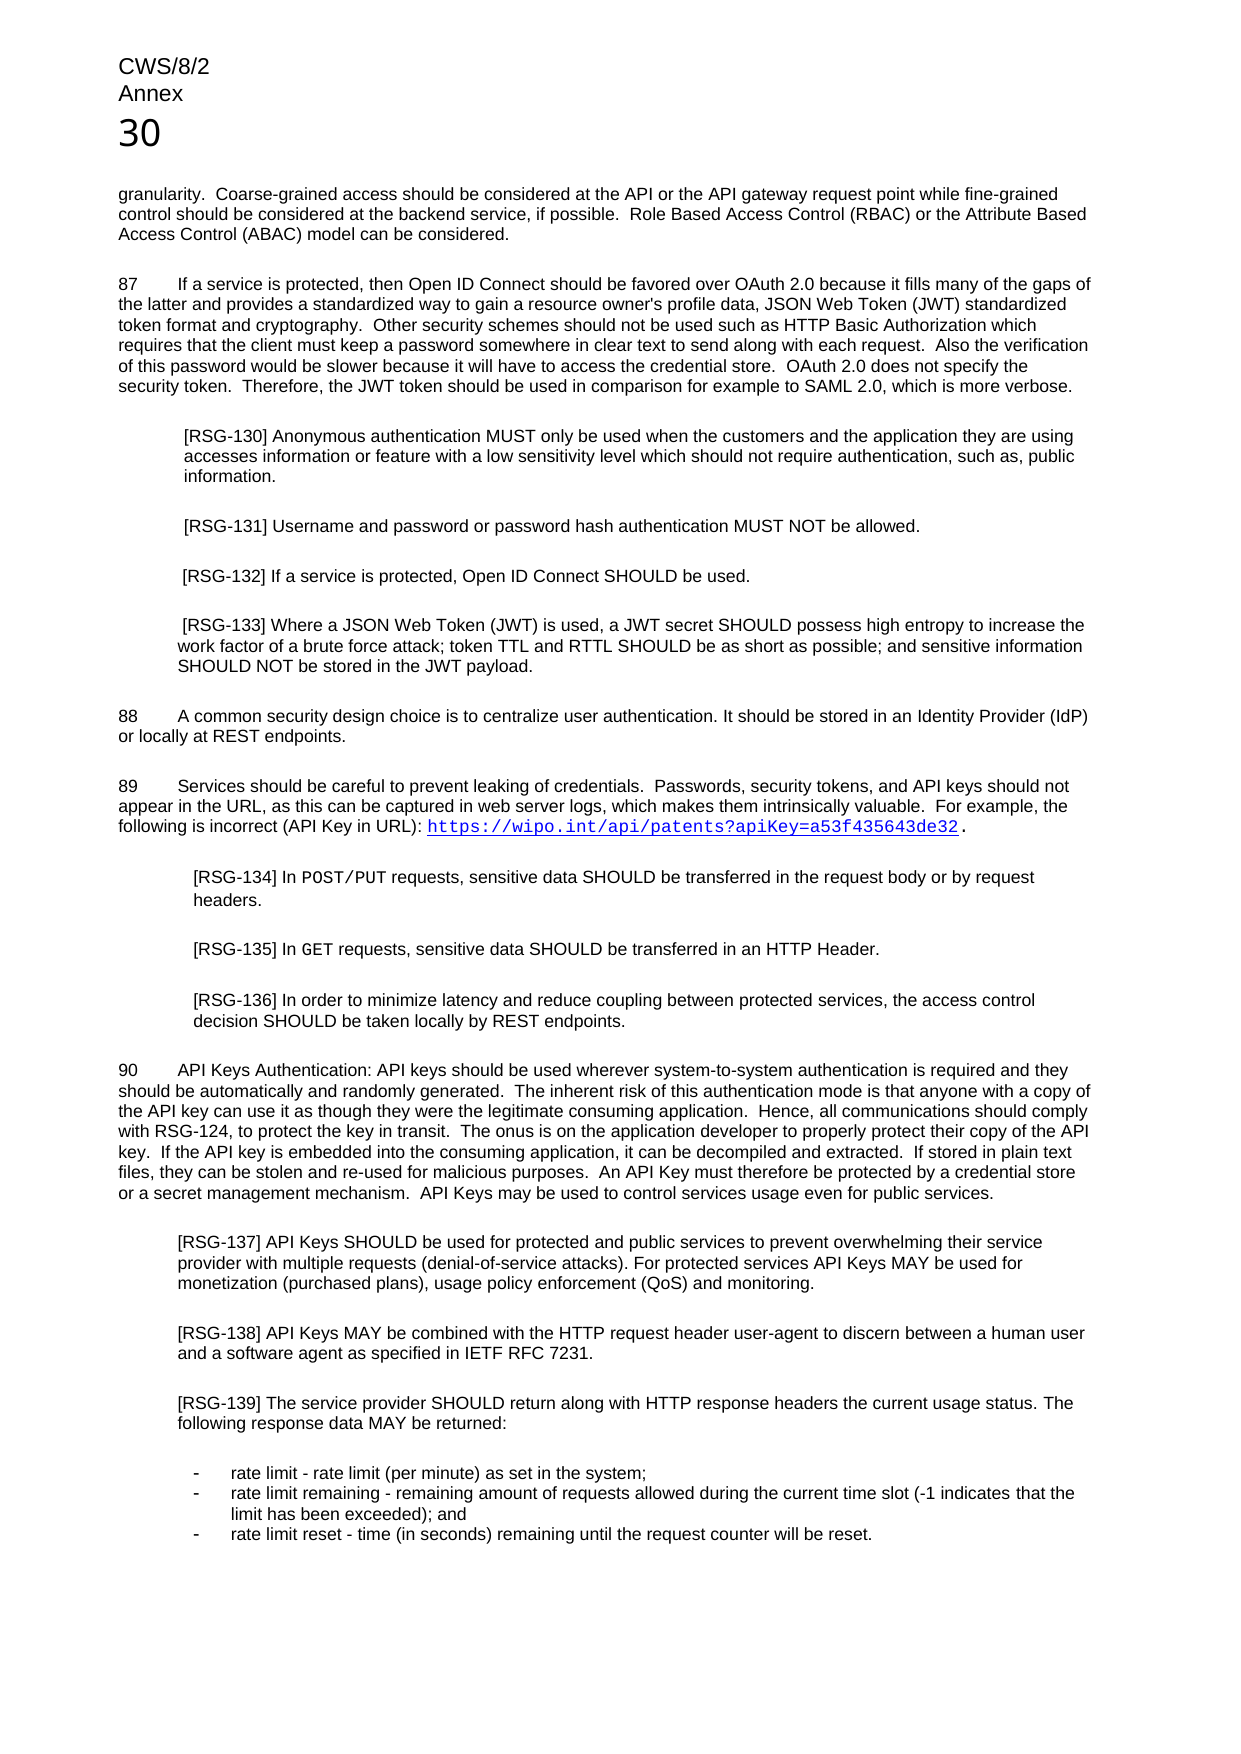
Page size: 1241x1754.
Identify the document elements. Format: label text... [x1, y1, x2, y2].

text If a service is protected, then Open ID Connect should be favored over OAuth 2.0 because it fills many of the gaps of the latter and provides a standardized way to gain a resource owner's profile data, JSON Web Token (JWT) standardized token format and cryptography. Other security schemes should not be used such as HTTP Basic Authorization which requires that the client must keep a password somewhere in clear text to send along with each request. Also the verification of this password would be slower because it will have to access the credential store. OAuth 2.0 does not specify the security token. Therefore, the JWT token should be used in comparison for example to SAML 2.0, which is more verbose. [118, 274, 1092, 396]
text [RSG-136] In order to minimize latency and reduce coupling between protected services, the access control decision SHOULD be taken locally by REST endpoints. [193, 990, 1092, 1031]
text API Keys Authentication: API keys should be used wherever system-to-system authentication is required and they should be automatically and randomly generated. The inherent risk of this authentication mode is that anyone with a copy of the API key can use it as though they were the legitimate consuming application. Hence, all communications should comply with RSG-124, to protect the key in transit. The onus is on the application developer to properly protect their copy of the API key. If the API key is embedded into the consuming application, it can be decompiled and extracted. If stored in plain text files, they can be stolen and re-used for malicious purposes. An API Key must therefore be protected by a credential store or a secret management mechanism. API Keys may be used to control services usage even for public services. [118, 1060, 1092, 1203]
text Services should be careful to prevent leaking of credentials. Passwords, security tokens, and API keys should not appear in the URL, as this can be captured in web server logs, which makes them intrinsically valuable. For example, the following is incorrect (API Key in URL): https://wipo.int/api/patents?apiKey=a53f435643de32. [118, 775, 1092, 838]
list rate limit - rate limit (per minute) as set in the system; [193, 1462, 1092, 1483]
text [RSG-138] API Keys MAY be combined with the HTTP request header user-agent to discern between a human user and a software agent as specified in IETF RFC 7231. [177, 1322, 1092, 1363]
text [RSG-132] If a service is protected, Open ID Connect SHOULD be used. [177, 565, 1092, 586]
text [RSG-134] In POST/PUT requests, sensitive data SHOULD be transferred in the request body or by request headers. [193, 867, 1092, 910]
text [RSG-137] API Keys SHOULD be used for protected and public services to prevent overwhelming their service provider with multiple requests (denial-of-service attacks). For protected services API Keys MAY be used for monetization (purchased plans), usage policy enforcement (QoS) and monitoring. [177, 1232, 1092, 1293]
list rate limit remaining - remaining amount of requests allowed during the current time slot (-1 indicates that the limit has been exceeded); and [193, 1483, 1092, 1524]
list rate limit reset - time (in seconds) remaining until the request counter will be reset. [193, 1524, 1092, 1544]
text [RSG-135] In GET requests, sensitive data SHOULD be transferred in an HTTP Header. [193, 939, 1092, 961]
text [RSG-131] Username and password or password hash authentication MUST NOT be allowed. [118, 516, 1092, 536]
text A common security design choice is to centralize user authentication. It should be stored in an Identity Provider (IdP) or locally at REST endpoints. [118, 705, 1092, 746]
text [118, 183, 1092, 244]
text [RSG-133] Where a JSON Web Token (JWT) is used, a JWT secret SHOULD possess high entropy to increase the work factor of a brute force attack; token TTL and RTTL SHOULD be as short as possible; and sensitive information SHOULD NOT be stored in the JWT payload. [177, 615, 1092, 676]
text [RSG-139] The service provider SHOULD return along with HTTP response headers the current usage status. The following response data MAY be returned: [177, 1392, 1092, 1433]
text [RSG-130] Anonymous authentication MUST only be used when the customers and the application they are using accesses information or feature with a low sensitivity level which should not require authentication, such as, public information. [184, 425, 1092, 487]
